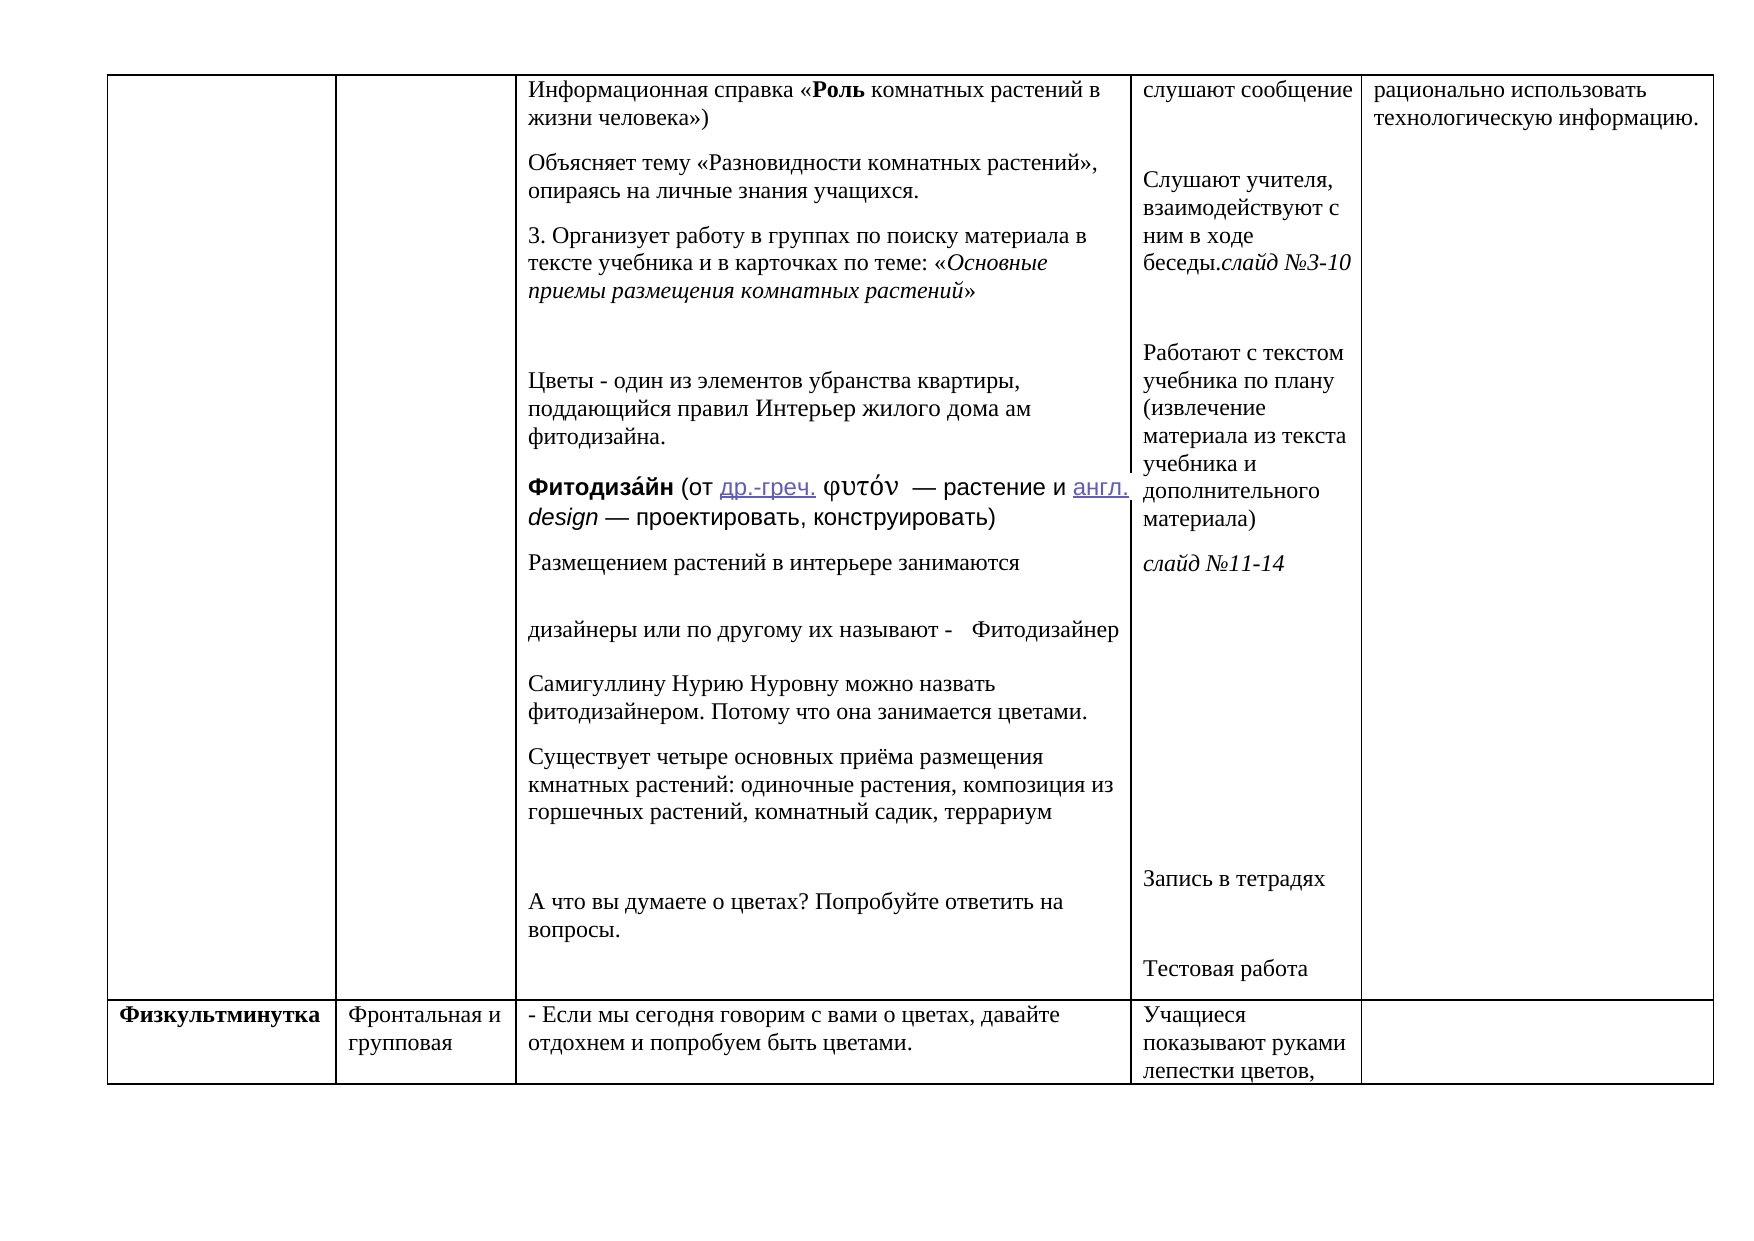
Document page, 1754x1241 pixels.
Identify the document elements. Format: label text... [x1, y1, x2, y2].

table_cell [1132, 1001, 1361, 1083]
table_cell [517, 1001, 1130, 1083]
table_cell [1362, 1001, 1713, 1083]
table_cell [337, 76, 515, 999]
table_cell Физкультминутка [108, 1001, 335, 1083]
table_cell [1362, 76, 1713, 999]
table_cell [517, 76, 1130, 999]
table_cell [1132, 76, 1361, 999]
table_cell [108, 76, 335, 999]
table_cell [337, 1001, 515, 1083]
